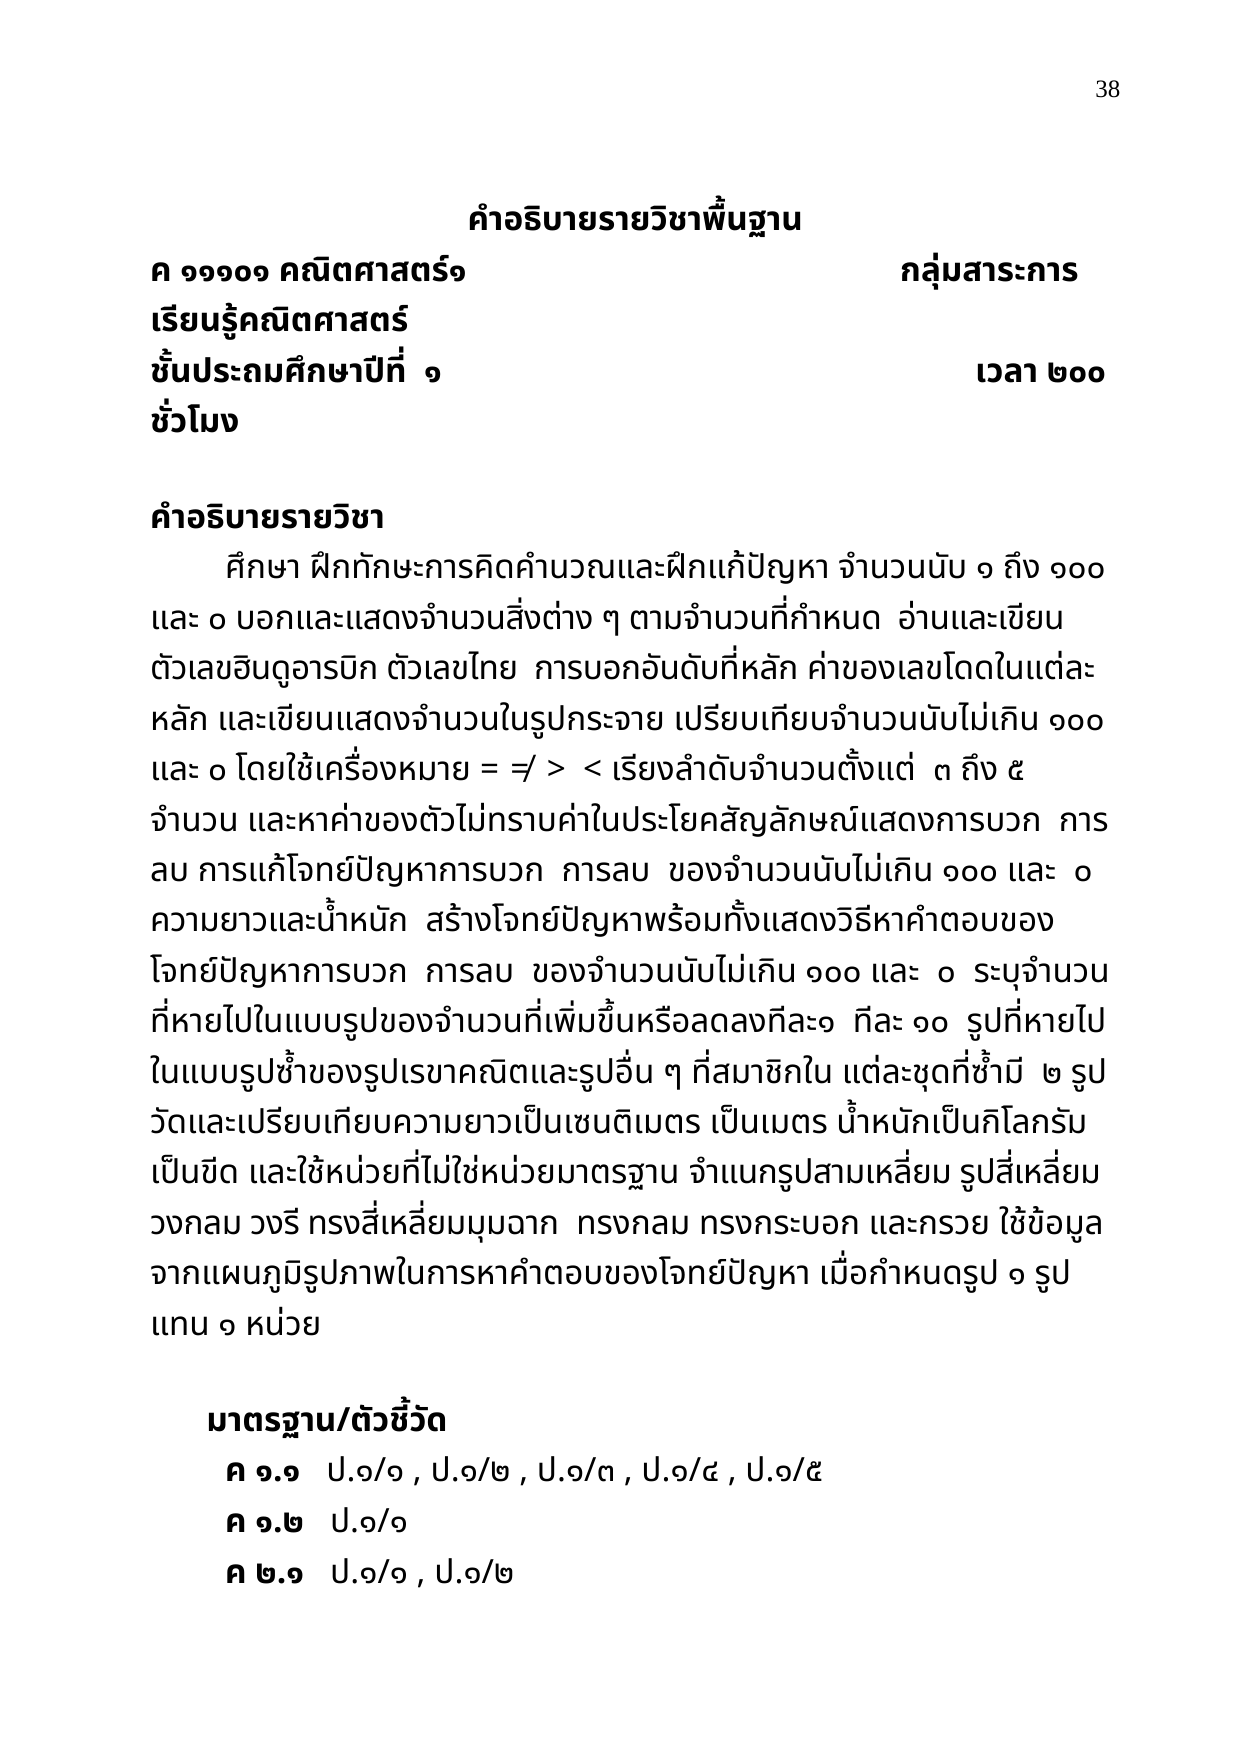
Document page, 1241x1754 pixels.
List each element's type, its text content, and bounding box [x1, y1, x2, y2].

text มาตรฐาน/ตัวชี้วัด [150, 1396, 1120, 1446]
text ศึกษา ฝึกทักษะการคิดคำนวณและฝึกแก้ปัญหา จำนวนนับ ๑ ถึง ๑๐๐ และ ๐ บอกและแสดงจำนวนสิ่งต่าง ๆ ตามจำนวนที่กำหนด อ่านและเขียนตัวเลขฮินดูอารบิก ตัวเลขไทย การบอกอันดับที่หลัก ค่าของเลขโดดในแต่ละหลัก และเขียนแสดงจำนวนในรูปกระจาย เปรียบเทียบจำนวนนับไม่เกิน ๑๐๐ และ ๐ โดยใช้เครื่องหมาย = ≠ > < เรียงลำดับจำนวนตั้งแต่ ๓ ถึง ๕ จำนวน และหาค่าของตัวไม่ทราบค่าในประโยคสัญลักษณ์แสดงการบวก การลบ การแก้โจทย์ปัญหาการบวก การลบ ของจำนวนนับไม่เกิน ๑๐๐ และ ๐ ความยาวและน้ำหนัก สร้างโจทย์ปัญหาพร้อมทั้งแสดงวิธีหาคำตอบของโจทย์ปัญหาการบวก การลบ ของจำนวนนับไม่เกิน ๑๐๐ และ ๐ ระบุจำนวนที่หายไปในแบบรูปของจำนวนที่เพิ่มขึ้นหรือลดลงทีละ๑ ทีละ ๑๐ รูปที่หายไปในแบบรูปซ้ำของรูปเรขาคณิตและรูปอื่น ๆ ที่สมาชิกใน แต่ละชุดที่ซ้ำมี ๒ รูป วัดและเปรียบเทียบความยาวเป็นเซนติเมตร เป็นเมตร น้ำหนักเป็นกิโลกรัมเป็นขีด และใช้หน่วยที่ไม่ใช่หน่วยมาตรฐาน จำแนกรูปสามเหลี่ยม รูปสี่เหลี่ยม วงกลม วงรี ทรงสี่เหลี่ยมมุมฉาก ทรงกลม ทรงกระบอก และกรวย ใช้ข้อมูลจากแผนภูมิรูปภาพในการหาคำตอบของโจทย์ปัญหา เมื่อกำหนดรูป ๑ รูปแทน ๑ หน่วย [150, 543, 1120, 1350]
text ค ๑.๒ ป.๑/๑ [150, 1497, 1120, 1547]
text ค ๑๑๑๐๑ คณิตศาสตร์๑ กลุ่มสาระการเรียนรู้คณิตศาสตร์ [150, 246, 1120, 347]
text คำอธิบายรายวิชา [150, 493, 1120, 543]
text ชั้นประถมศึกษาปีที่ ๑ เวลา ๒๐๐ ชั่วโมง [150, 347, 1120, 447]
text ค ๒.๑ ป.๑/๑ , ป.๑/๒ [150, 1547, 1120, 1598]
text ค ๑.๑ ป.๑/๑ , ป.๑/๒ , ป.๑/๓ , ป.๑/๔ , ป.๑/๕ [150, 1446, 1120, 1497]
text คำอธิบายรายวิชาพื้นฐาน [150, 195, 1120, 246]
